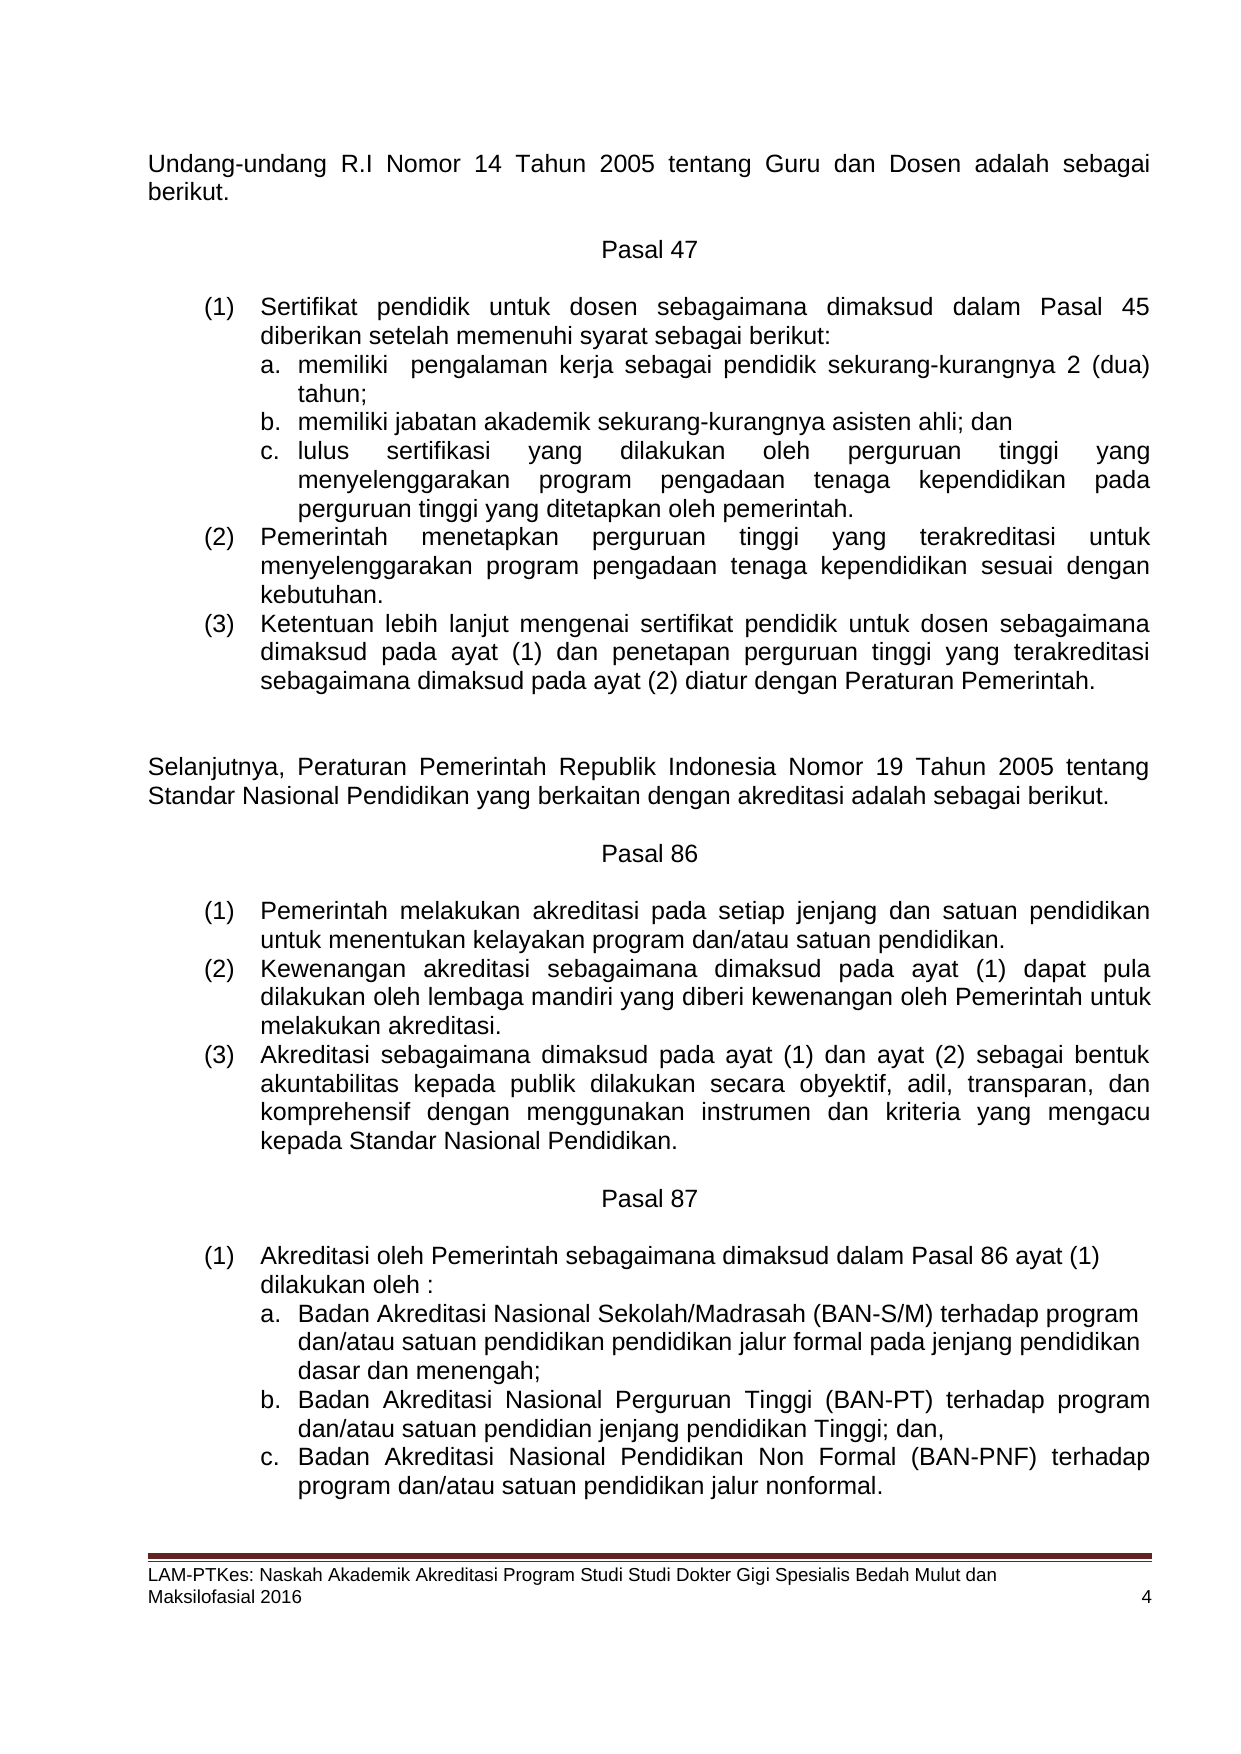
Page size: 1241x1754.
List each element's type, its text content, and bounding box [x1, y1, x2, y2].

list memiliki jabatan akademik sekurang-kurangnya asisten ahli; dan [260, 407, 1152, 436]
list Ketentuan lebih lanjut mengenai sertifikat pendidik untuk dosen sebagaimana dimaksud pada ayat (1) dan penetapan perguruan tinggi yang terakreditasi sebagaimana dimaksud pada ayat (2) diatur dengan Peraturan Pemerintah. [204, 609, 1152, 695]
list Akreditasi oleh Pemerintah sebagaimana dimaksud dalam Pasal 86 ayat (1) dilakukan oleh : [204, 1241, 1152, 1299]
list Akreditasi sebagaimana dimaksud pada ayat (1) dan ayat (2) sebagai bentuk akuntabilitas kepada publik dilakukan secara obyektif, adil, transparan, dan komprehensif dengan menggunakan instrumen dan kriteria yang mengacu kepada Standar Nasional Pendidikan. [204, 1040, 1152, 1155]
list lulus sertifikasi yang dilakukan oleh perguruan tinggi yang menyelenggarakan program pengadaan tenaga kependidikan pada perguruan tinggi yang ditetapkan oleh pemerintah. [260, 436, 1152, 522]
list Kewenangan akreditasi sebagaimana dimaksud pada ayat (1) dapat pula dilakukan oleh lembaga mandiri yang diberi kewenangan oleh Pemerintah untuk melakukan akreditasi. [204, 954, 1152, 1040]
text Selanjutnya, Peraturan Pemerintah Republik Indonesia Nomor 19 Tahun 2005 tentang Standar Nasional Pendidikan yang berkaitan dengan akreditasi adalah sebagai berikut. [148, 752, 1152, 810]
text Pasal 47 [148, 235, 1152, 264]
list Sertifikat pendidik untuk dosen sebagaimana dimaksud dalam Pasal 45 diberikan setelah memenuhi syarat sebagai berikut: [204, 292, 1152, 350]
list Pemerintah melakukan akreditasi pada setiap jenjang dan satuan pendidikan untuk menentukan kelayakan program dan/atau satuan pendidikan. [204, 896, 1152, 954]
list Badan Akreditasi Nasional Perguruan Tinggi (BAN-PT) terhadap program dan/atau satuan pendidian jenjang pendidikan Tinggi; dan, [260, 1385, 1152, 1442]
list memiliki pengalaman kerja sebagai pendidik sekurang-kurangnya 2 (dua) tahun; [260, 350, 1152, 407]
text Undang-undang R.I Nomor 14 Tahun 2005 tentang Guru dan Dosen adalah sebagai berikut. [148, 149, 1152, 206]
list Badan Akreditasi Nasional Sekolah/Madrasah (BAN-S/M) terhadap program dan/atau satuan pendidikan pendidikan jalur formal pada jenjang pendidikan dasar dan menengah; [260, 1299, 1152, 1385]
list Badan Akreditasi Nasional Pendidikan Non Formal (BAN-PNF) terhadap program dan/atau satuan pendidikan jalur nonformal. [260, 1442, 1152, 1500]
list Pemerintah menetapkan perguruan tinggi yang terakreditasi untuk menyelenggarakan program pengadaan tenaga kependidikan sesuai dengan kebutuhan. [204, 522, 1152, 609]
text Pasal 86 [148, 839, 1152, 867]
text Pasal 87 [148, 1184, 1152, 1212]
